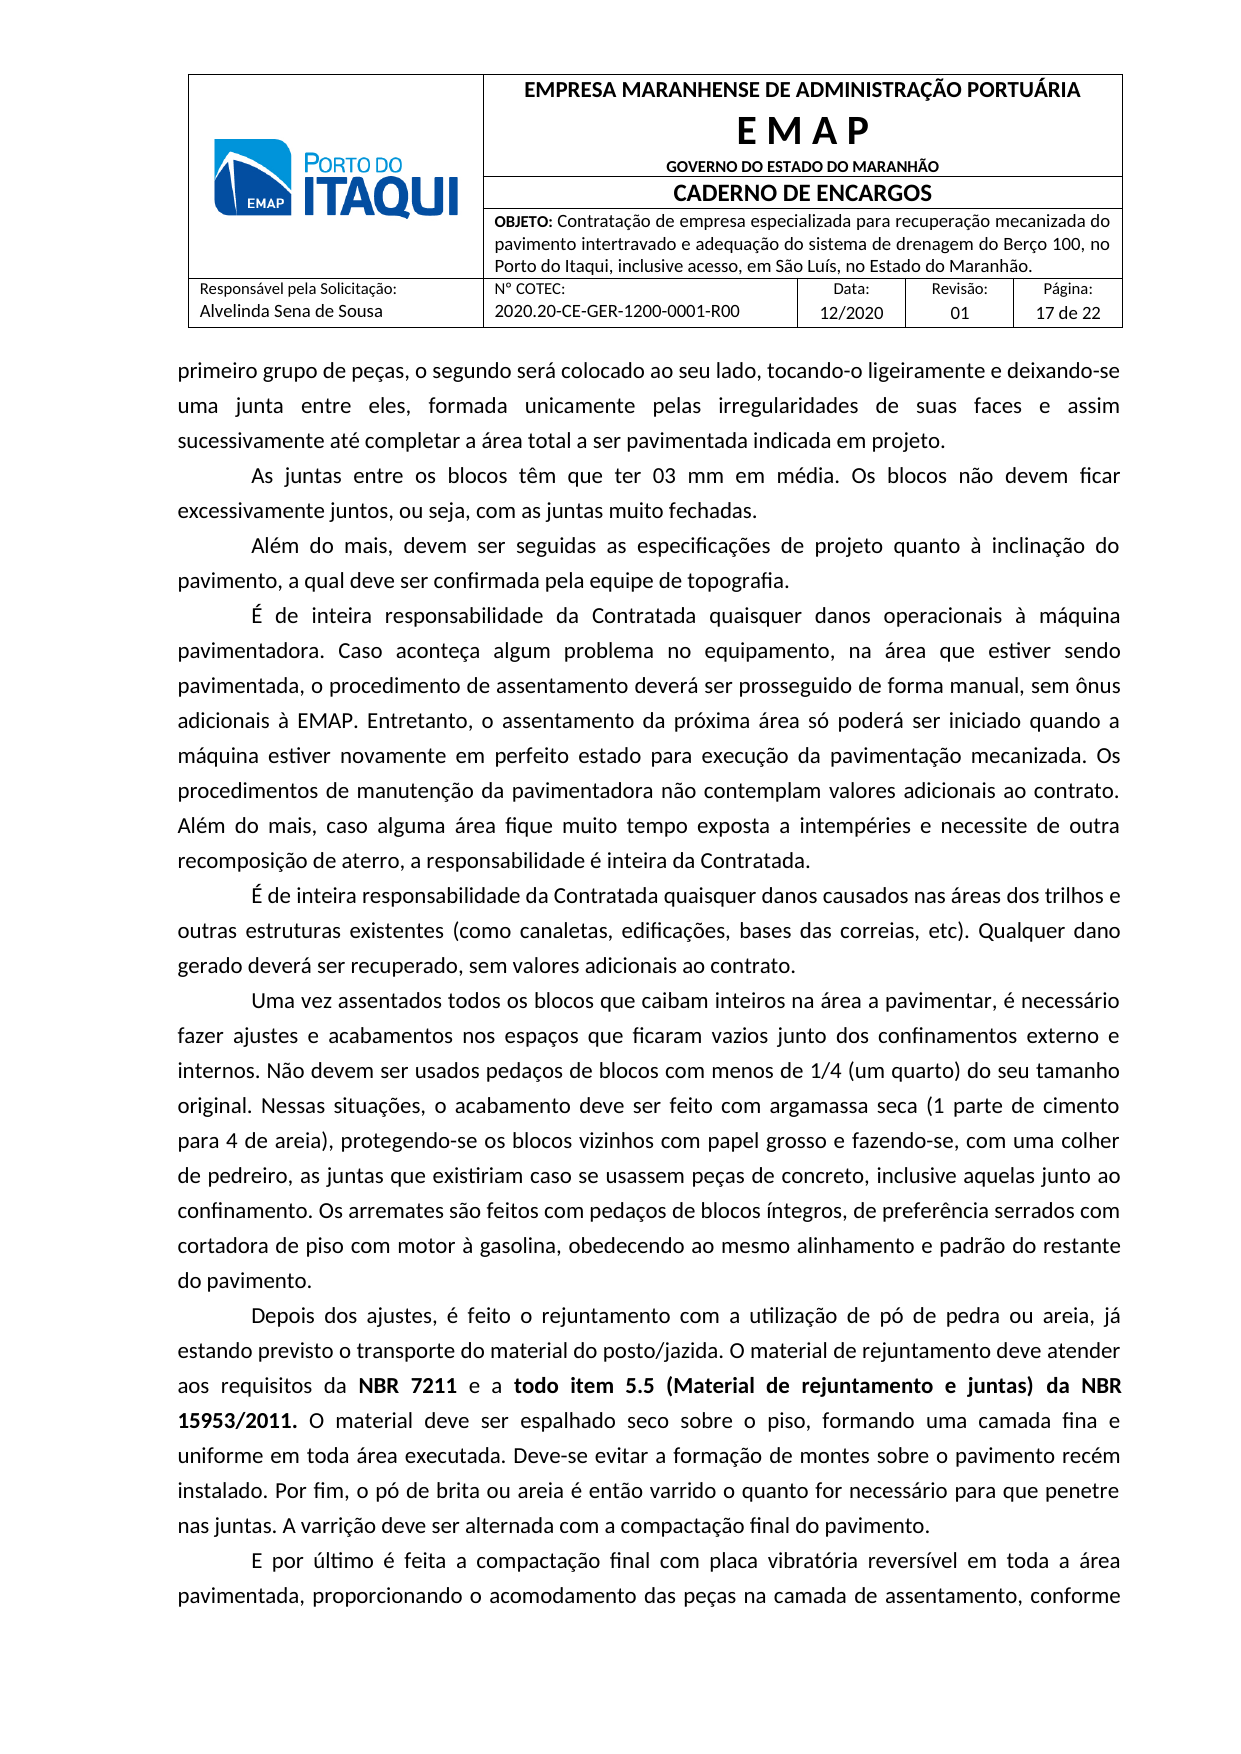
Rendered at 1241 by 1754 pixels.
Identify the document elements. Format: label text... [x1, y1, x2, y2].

text Depois dos ajustes, é feito o rejuntamento com a utilização de pó de pedra ou areia, já estando previsto o transporte do material do posto/jazida. O material de rejuntamento deve atender aos requisitos da NBR 7211 e a todo item 5.5 (Material de rejuntamento e juntas) da NBR 15953/2011. O material deve ser espalhado seco sobre o piso, formando uma camada fina e uniforme em toda área executada. Deve-se evitar a formação de montes sobre o pavimento recém instalado. Por fim, o pó de brita ou areia é então varrido o quanto for necessário para que penetre nas juntas. A varrição deve ser alternada com a compactação final do pavimento. [177, 1301, 1122, 1539]
text É de inteira responsabilidade da Contratada quaisquer danos operacionais à máquina pavimentadora. Caso aconteça algum problema no equipamento, na área que estiver sendo pavimentada, o procedimento de assentamento deverá ser prosseguido de forma manual, sem ônus adicionais à EMAP. Entretanto, o assentamento da próxima área só poderá ser iniciado quando a máquina estiver novamente em perfeito estado para execução da pavimentação mecanizada. Os procedimentos de manutenção da pavimentadora não contemplam valores adicionais ao contrato. Além do mais, caso alguma área fique muito tempo exposta a intempéries e necessite de outra recomposição de aterro, a responsabilidade é inteira da Contratada. [177, 601, 1122, 874]
text As juntas entre os blocos têm que ter 03 mm em média. Os blocos não devem ficar excessivamente juntos, ou seja, com as juntas muito fechadas. [177, 461, 1122, 524]
text É de inteira responsabilidade da Contratada quaisquer danos causados nas áreas dos trilhos e outras estruturas existentes (como canaletas, edificações, bases das correias, etc). Qualquer dano gerado deverá ser recuperado, sem valores adicionais ao contrato. [177, 881, 1122, 979]
text Uma vez assentados todos os blocos que caibam inteiros na área a pavimentar, é necessário fazer ajustes e acabamentos nos espaços que ficaram vazios junto dos confinamentos externo e internos. Não devem ser usados pedaços de blocos com menos de 1/4 (um quarto) do seu tamanho original. Nessas situações, o acabamento deve ser feito com argamassa seca (1 parte de cimento para 4 de areia), protegendo-se os blocos vizinhos com papel grosso e fazendo-se, com uma colher de pedreiro, as juntas que existiriam caso se usassem peças de concreto, inclusive aquelas junto ao confinamento. Os arremates são feitos com pedaços de blocos íntegros, de preferência serrados com cortadora de piso com motor à gasolina, obedecendo ao mesmo alinhamento e padrão do restante do pavimento. [177, 986, 1122, 1294]
text Além do mais, devem ser seguidas as especificações de projeto quanto à inclinação do pavimento, a qual deve ser confirmada pela equipe de topografia. [177, 531, 1122, 594]
picture [206, 128, 465, 224]
